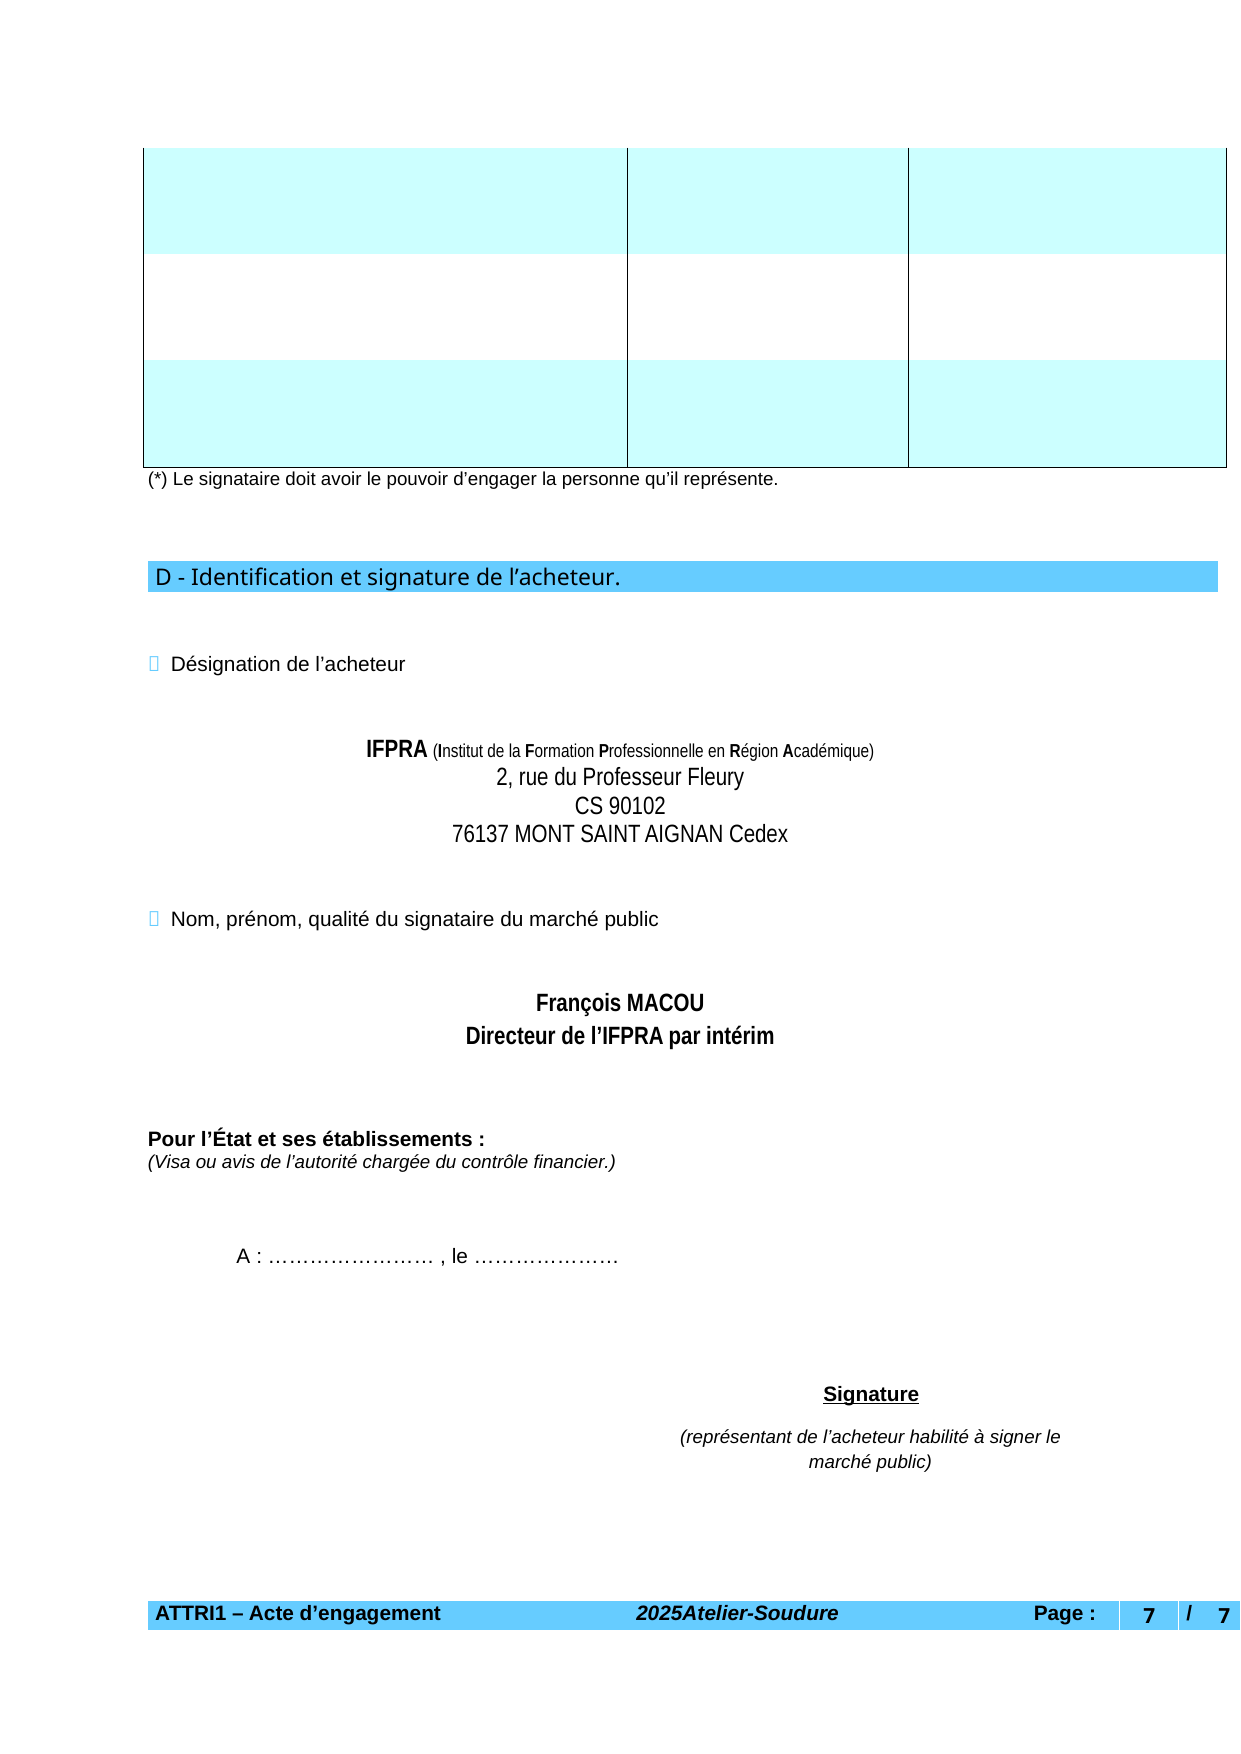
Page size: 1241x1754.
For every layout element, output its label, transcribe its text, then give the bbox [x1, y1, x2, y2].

text IFPRA (Institut de la Formation Professionnelle en Région Académique) [148, 733, 1093, 762]
table_cell [909, 254, 1226, 360]
text  Désignation de l’acheteur [148, 649, 1093, 678]
table_header D - Identification et signature de l’acheteur. [148, 561, 1218, 592]
table_cell [144, 254, 627, 360]
text Signature [650, 1382, 1093, 1406]
table_cell [628, 148, 908, 254]
table_cell [628, 360, 908, 467]
text 76137 MONT SAINT AIGNAN Cedex [148, 819, 1093, 848]
list François MACOU [148, 988, 1093, 1017]
table_cell [909, 148, 1226, 254]
table_cell [628, 254, 908, 360]
table_cell [144, 360, 627, 467]
table_cell [144, 148, 627, 254]
text (*) Le signataire doit avoir le pouvoir d’engager la personne qu’il représente. [148, 468, 1093, 489]
list Directeur de l’IFPRA par intérim [148, 1021, 1093, 1050]
table_cell [909, 360, 1226, 467]
text (représentant de l’acheteur habilité à signer le marché public) [650, 1426, 1093, 1472]
text  Nom, prénom, qualité du signataire du marché public [148, 904, 1093, 932]
text Pour l’État et ses établissements : [148, 1127, 1093, 1151]
text (Visa ou avis de l’autorité chargée du contrôle financier.) [148, 1151, 1093, 1172]
text CS 90102 [148, 791, 1093, 819]
text A : …………………… , le ………………… [148, 1244, 1093, 1268]
text 2, rue du Professeur Fleury [148, 762, 1093, 791]
